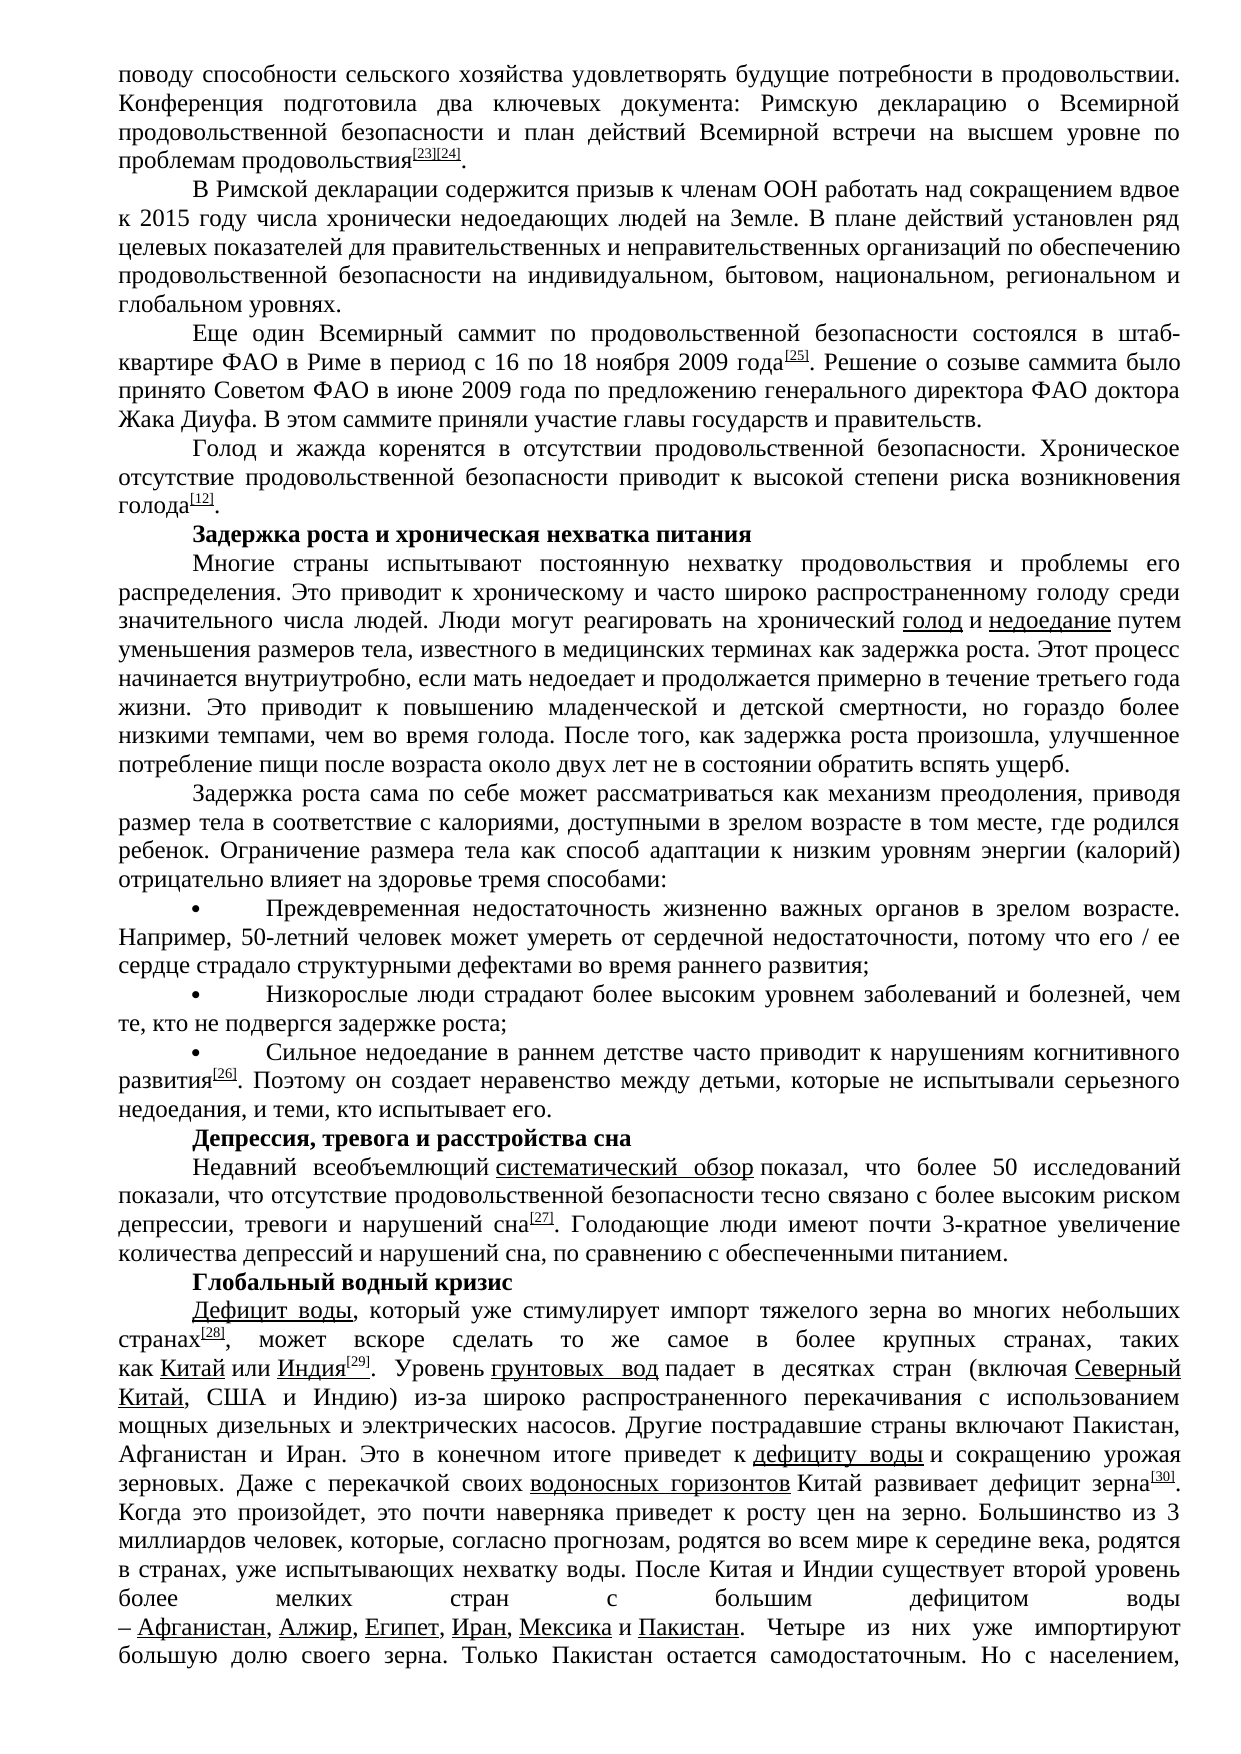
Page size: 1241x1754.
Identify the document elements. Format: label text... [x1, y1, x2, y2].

list Низкорослые люди страдают более высоким уровнем заболеваний и болезней, чем те, кто не подвергся задержке роста; [118, 979, 1181, 1037]
text В Римской декларации содержится призыв к членам ООН работать над сокращением вдвое к 2015 году числа хронически недоедающих людей на Земле. В плане действий установлен ряд целевых показателей для правительственных и неправительственных организаций по обеспечению продовольственной безопасности на индивидуальном, бытовом, национальном, региональном и глобальном уровнях. [118, 174, 1181, 318]
list Преждевременная недостаточность жизненно важных органов в зрелом возрасте. Например, 50-летний человек может умереть от сердечной недостаточности, потому что его / ее сердце страдало структурными дефектами во время раннего развития; [118, 893, 1181, 979]
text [118, 1295, 1181, 1669]
list Сильное недоедание в раннем детстве часто приводит к нарушениям когнитивного развития[26]. Поэтому он создает неравенство между детьми, которые не испытывали серьезного недоедания, и теми, кто испытывает его. [118, 1037, 1181, 1123]
text Депрессия, тревога и расстройства сна [118, 1123, 1181, 1152]
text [118, 59, 1181, 174]
text Голод и жажда коренятся в отсутствии продовольственной безопасности. Хроническое отсутствие продовольственной безопасности приводит к высокой степени риска возникновения голода[12]. [118, 433, 1181, 519]
text Недавний всеобъемлющий систематический обзор показал, что более 50 исследований показали, что отсутствие продовольственной безопасности тесно связано с более высоким риском депрессии, тревоги и нарушений сна[27]. Голодающие люди имеют почти 3-кратное увеличение количества депрессий и нарушений сна, по сравнению с обеспеченными питанием. [118, 1152, 1181, 1267]
text Глобальный водный кризис [118, 1267, 1181, 1295]
text Многие страны испытывают постоянную нехватку продовольствия и проблемы его распределения. Это приводит к хроническому и часто широко распространенному голоду среди значительного числа людей. Люди могут реагировать на хронический голод и недоедание путем уменьшения размеров тела, известного в медицинских терминах как задержка роста. Этот процесс начинается внутриутробно, если мать недоедает и продолжается примерно в течение третьего года жизни. Это приводит к повышению младенческой и детской смертности, но гораздо более низкими темпами, чем во время голода. После того, как задержка роста произошла, улучшенное потребление пищи после возраста около двух лет не в состоянии обратить вспять ущерб. [118, 548, 1181, 778]
text Еще один Всемирный саммит по продовольственной безопасности состоялся в штаб-квартире ФАО в Риме в период с 16 по 18 ноября 2009 года[25]. Решение о созыве саммита было принято Советом ФАО в июне 2009 года по предложению генерального директора ФАО доктора Жака Диуфа. В этом саммите приняли участие главы государств и правительств. [118, 318, 1181, 433]
text Задержка роста и хроническая нехватка питания [118, 519, 1181, 548]
text Задержка роста сама по себе может рассматриваться как механизм преодоления, приводя размер тела в соответствие с калориями, доступными в зрелом возрасте в том месте, где родился ребенок. Ограничение размера тела как способ адаптации к низким уровням энергии (калорий) отрицательно влияет на здоровье тремя способами: [118, 778, 1181, 893]
